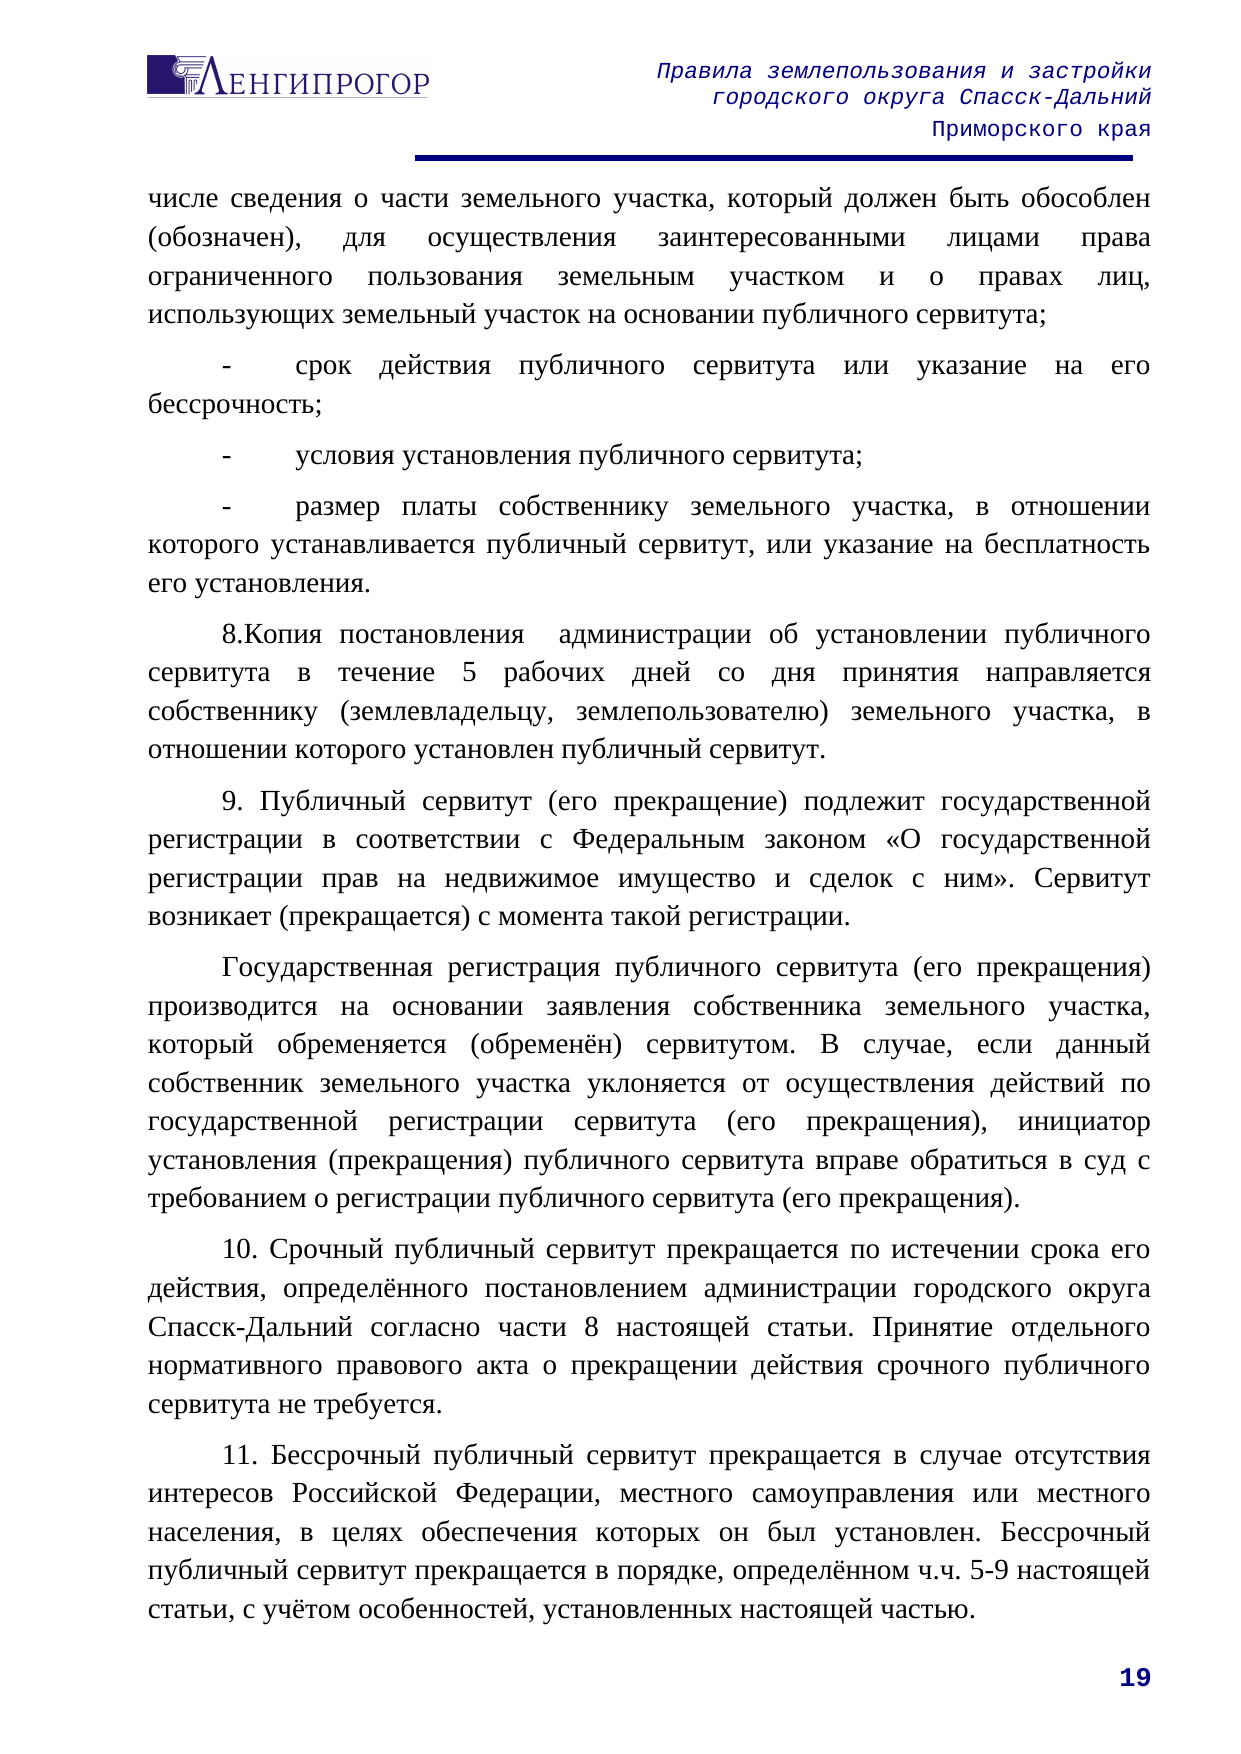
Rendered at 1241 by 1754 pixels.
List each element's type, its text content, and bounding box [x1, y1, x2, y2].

text 8.Копия постановления администрации об установлении публичного сервитута в течение 5 рабочих дней со дня принятия направляется собственнику (землевладельцу, землепользователю) земельного участка, в отношении которого установлен публичный сервитут. [148, 616, 1152, 765]
text - срок действия публичного сервитута или указание на его бессрочность; [148, 347, 1152, 419]
picture [147, 55, 429, 98]
text 9. Публичный сервитут (его прекращение) подлежит государственной регистрации в соответствии с Федеральным законом «О государственной регистрации прав на недвижимое имущество и сделок с ним». Сервитут возникает (прекращается) с момента такой регистрации. [148, 783, 1152, 932]
text 10. Срочный публичный сервитут прекращается по истечении срока его действия, определённого постановлением администрации городского округа Спасск-Дальний согласно части 8 настоящей статьи. Принятие отдельного нормативного правового акта о прекращении действия срочного публичного сервитута не требуется. [148, 1232, 1152, 1419]
text - размер платы собственнику земельного участка, в отношении которого устанавливается публичный сервитут, или указание на бесплатность его установления. [148, 488, 1152, 598]
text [148, 181, 1152, 330]
text - условия установления публичного сервитута; [148, 437, 1152, 470]
text Государственная регистрация публичного сервитута (его прекращения) производится на основании заявления собственника земельного участка, который обременяется (обременён) сервитутом. В случае, если данный собственник земельного участка уклоняется от осуществления действий по государственной регистрации сервитута (его прекращения), инициатор установления (прекращения) публичного сервитута вправе обратиться в суд с требованием о регистрации публичного сервитута (его прекращения). [148, 949, 1152, 1214]
text 11. Бессрочный публичный сервитут прекращается в случае отсутствия интересов Российской Федерации, местного самоуправления или местного населения, в целях обеспечения которых он был установлен. Бессрочный публичный сервитут прекращается в порядке, определённом ч.ч. 5-9 настоящей статьи, с учётом особенностей, установленных настоящей частью. [148, 1437, 1152, 1624]
